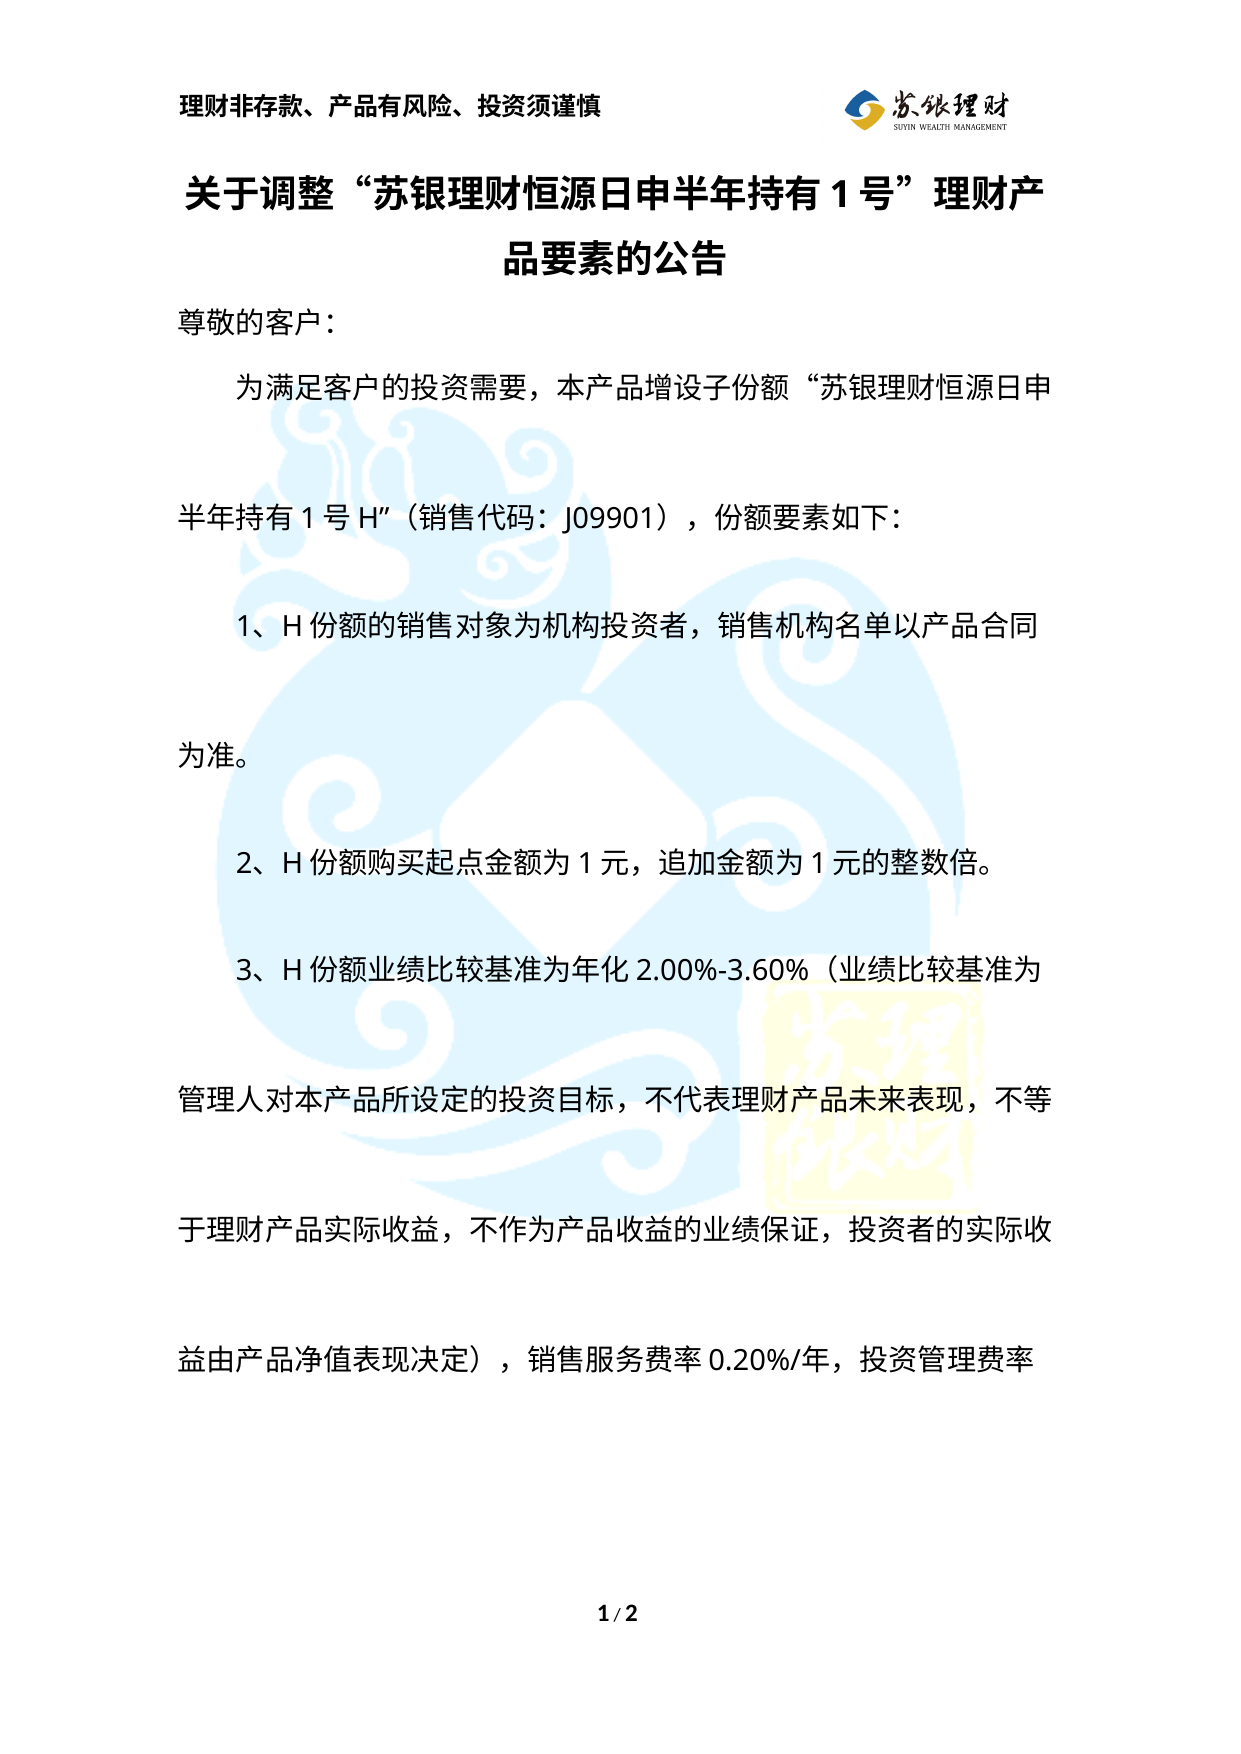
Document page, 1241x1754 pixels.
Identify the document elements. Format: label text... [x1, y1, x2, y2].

text 2、H份额购买起点金额为1元，追加金额为1元的整数倍。 [177, 828, 1053, 893]
text 尊敬的客户： [177, 288, 1053, 353]
text 关于调整“苏银理财恒源日申半年持有1号”理财产品要素的公告 [177, 158, 1053, 288]
picture [820, 73, 1039, 143]
text 为满足客户的投资需要，本产品增设子份额“苏银理财恒源日申半年持有1号H”（销售代码：J09901），份额要素如下： [177, 353, 1053, 548]
text 1、H份额的销售对象为机构投资者，销售机构名单以产品合同为准。 [177, 591, 1053, 786]
